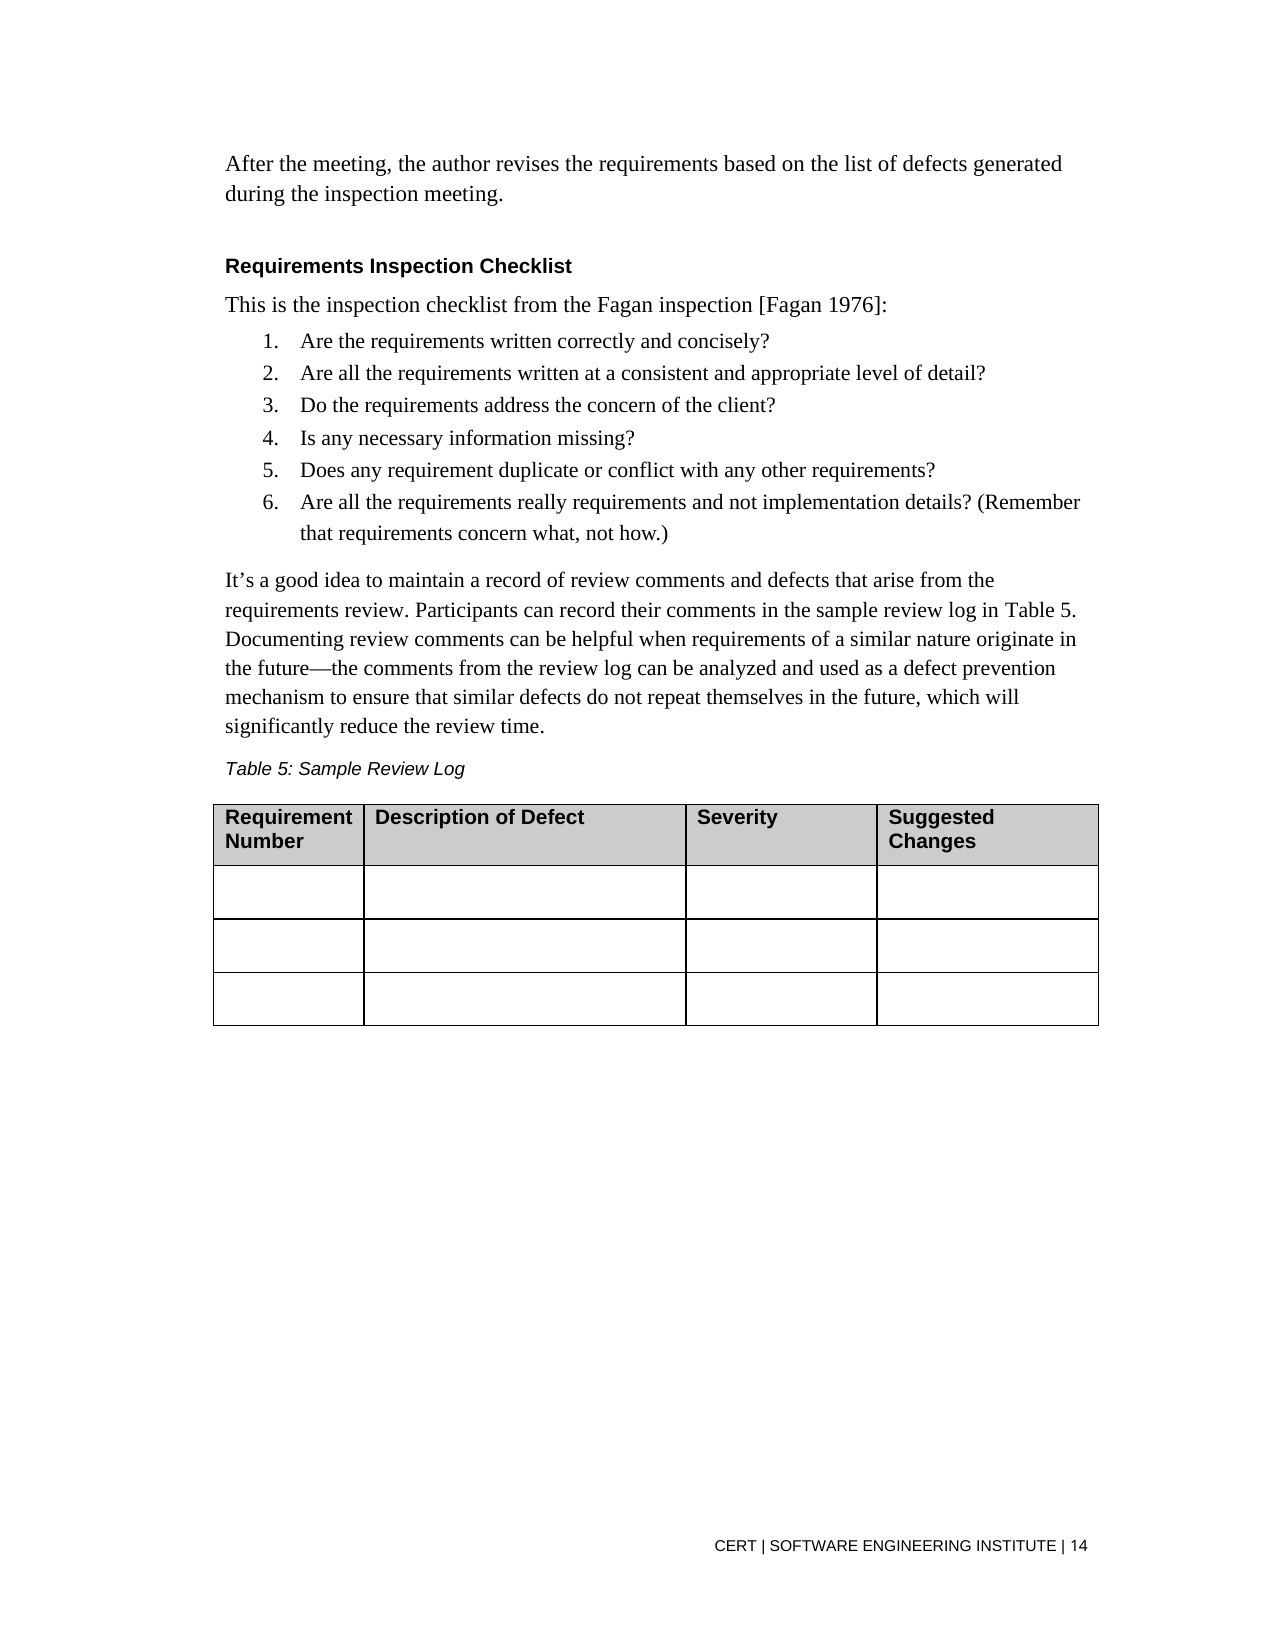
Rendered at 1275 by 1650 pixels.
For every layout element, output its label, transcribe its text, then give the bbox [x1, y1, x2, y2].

text This is the inspection checklist from the Fagan inspection [Fagan 1976]: [225, 291, 1087, 317]
table_header Description of Defect [365, 805, 685, 865]
table_cell [878, 920, 1098, 972]
table_cell [687, 866, 876, 918]
table_cell [214, 920, 363, 972]
list Do the requirements address the concern of the client? [262, 387, 1087, 418]
table_cell [878, 973, 1098, 1025]
list Are the requirements written correctly and concisely? [262, 323, 1087, 353]
list Is any necessary information missing? [262, 420, 1087, 450]
table_cell [365, 920, 685, 972]
table_cell [214, 866, 363, 918]
table_cell [214, 973, 363, 1025]
text After the meeting, the author revises the requirements based on the list of defects generated during the inspection meeting. [225, 150, 1087, 207]
text Table 5: Sample Review Log [225, 757, 1012, 779]
table_cell [365, 973, 685, 1025]
list Are all the requirements really requirements and not implementation details? (Remember that requirements concern what, not how.) [262, 484, 1087, 545]
list Are all the requirements written at a consistent and appropriate level of detail? [262, 355, 1087, 385]
table_header Requirement Number [214, 805, 363, 865]
table_header Severity [687, 805, 876, 865]
table_cell [687, 920, 876, 972]
table_cell [365, 866, 685, 918]
table_header Suggested Changes [878, 805, 1098, 865]
list Does any requirement duplicate or conflict with any other requirements? [262, 452, 1087, 482]
table_cell [687, 973, 876, 1025]
table_cell [878, 866, 1098, 918]
subtitle Requirements Inspection Checklist [225, 248, 1012, 278]
text It’s a good idea to maintain a record of review comments and defects that arise from the requirements review. Participants can record their comments in the sample review log in Table 5. Documenting review comments can be helpful when requirements of a similar nature originate in the future—the comments from the review log can be analyzed and used as a defect prevention mechanism to ensure that similar defects do not repeat themselves in the future, which will significantly reduce the review time. [225, 563, 1087, 738]
